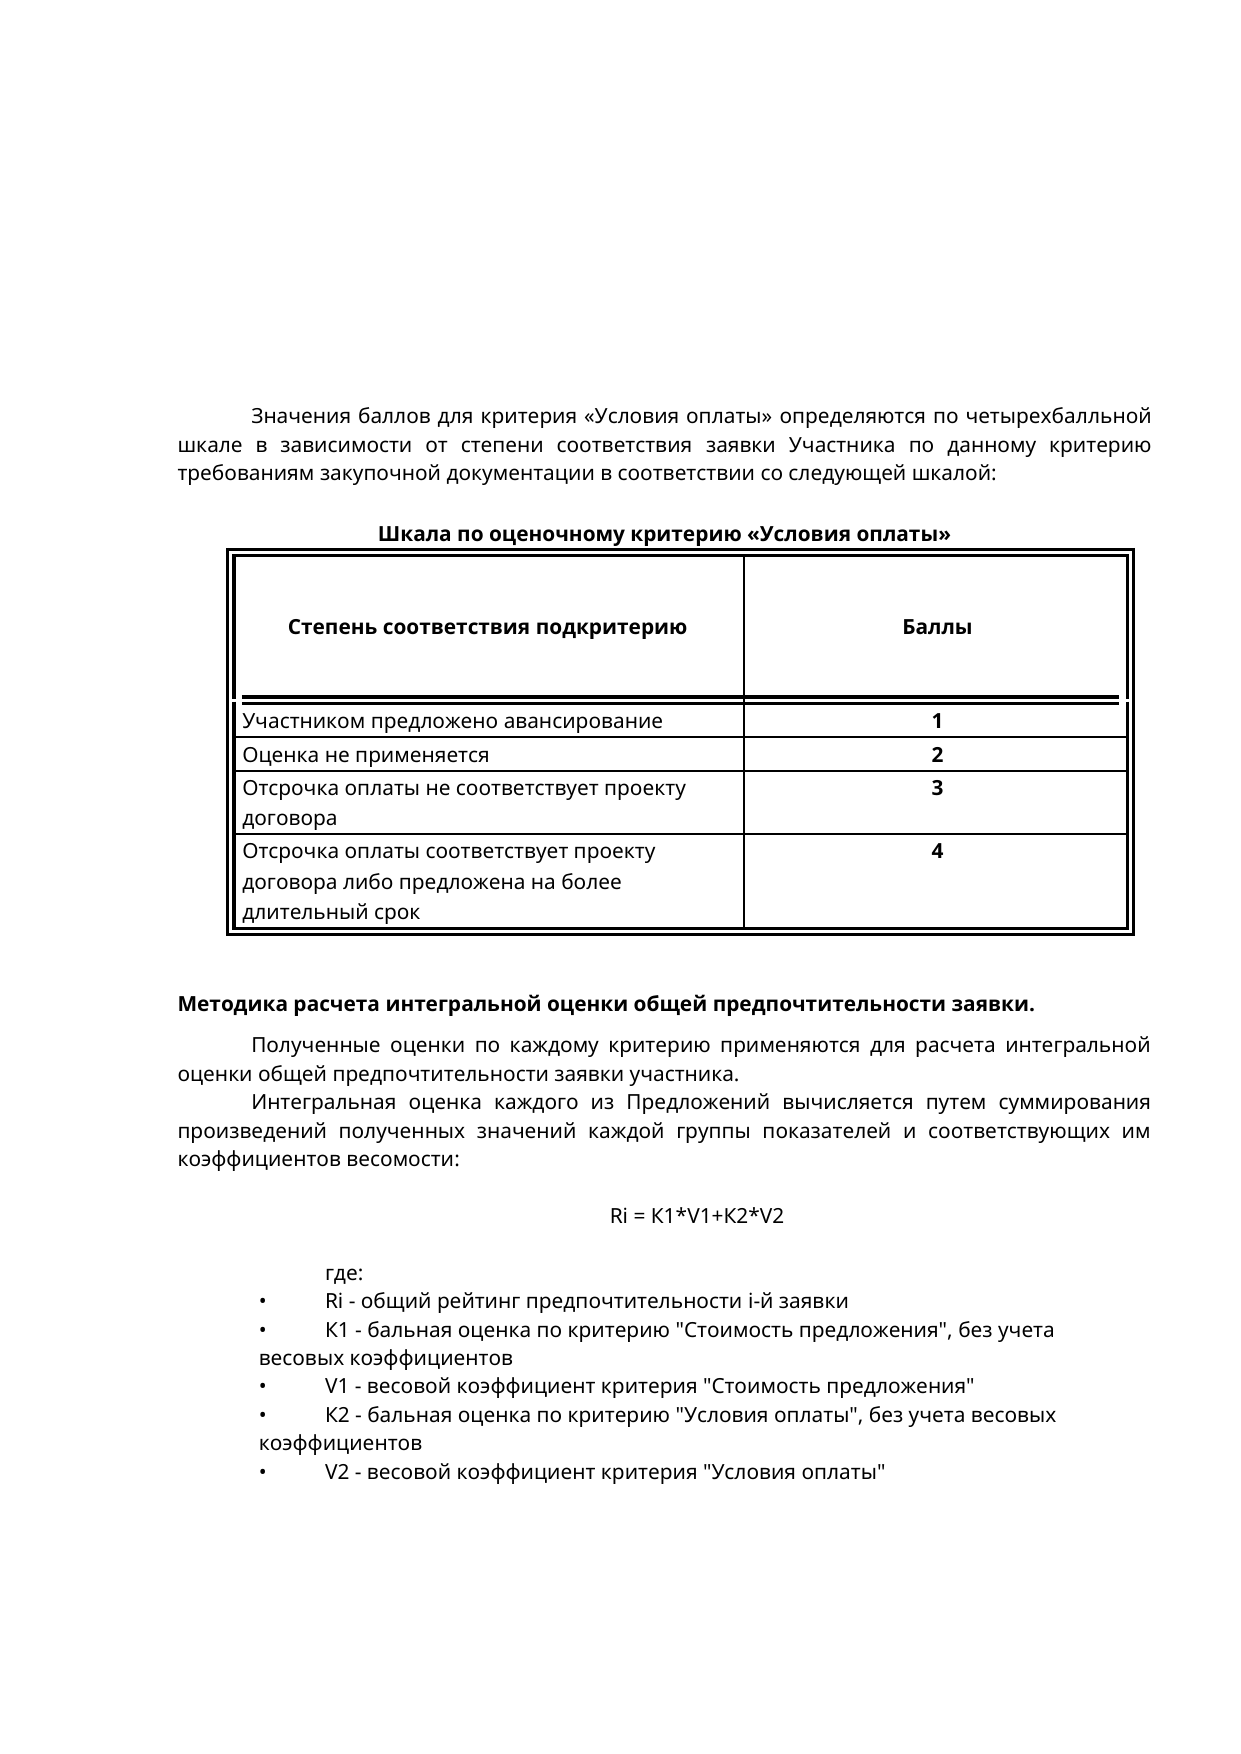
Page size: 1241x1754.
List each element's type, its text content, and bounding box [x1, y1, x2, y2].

table_cell Отсрочка оплаты не соответствует проекту договора [236, 772, 743, 833]
table_header Баллы [744, 551, 1130, 695]
table_cell Отсрочка оплаты соответствует проекту договора либо предложена на более длительный срок [236, 835, 743, 927]
table_cell Участником предложено авансирование [231, 695, 743, 736]
table_cell 4 [745, 835, 1126, 927]
table_cell 3 [745, 772, 1126, 833]
text • К2 - бальная оценка по критерию "Условия оплаты", без учета весовых коэффициентов [258, 1400, 1135, 1457]
text • V2 - весовой коэффициент критерия "Условия оплаты" [258, 1457, 1135, 1485]
text • V1 - весовой коэффициент критерия "Стоимость предложения" [258, 1372, 1135, 1400]
text Значения баллов для критерия «Условия оплаты» определяются по четырехбалльной шкале в зависимости от степени соответствия заявки Участника по данному критерию требованиям закупочной документации в соответствии со следующей шкалой: [177, 401, 1152, 487]
text Полученные оценки по каждому критерию применяются для расчета интегральной оценки общей предпочтительности заявки участника. [177, 1030, 1152, 1087]
table_cell Оценка не применяется [236, 738, 743, 769]
text • К1 - бальная оценка по критерию "Стоимость предложения", без учета весовых коэффициентов [258, 1315, 1135, 1372]
table_cell 2 [745, 738, 1126, 769]
text Интегральная оценка каждого из Предложений вычисляется путем суммирования произведений полученных значений каждой группы показателей и соответствующих им коэффициентов весомости: [177, 1087, 1152, 1173]
table_cell 1 [745, 695, 1130, 736]
text Ri = К1*V1+К2*V2 [258, 1201, 1135, 1229]
text Шкала по оценочному критерию «Условия оплаты» [177, 519, 1152, 548]
table_header Степень соответствия подкритерию [231, 551, 744, 695]
text где: [258, 1258, 1135, 1286]
text Методика расчета интегральной оценки общей предпочтительности заявки. [177, 989, 1152, 1018]
text • Ri - общий рейтинг предпочтительности i-й заявки [258, 1286, 1135, 1315]
